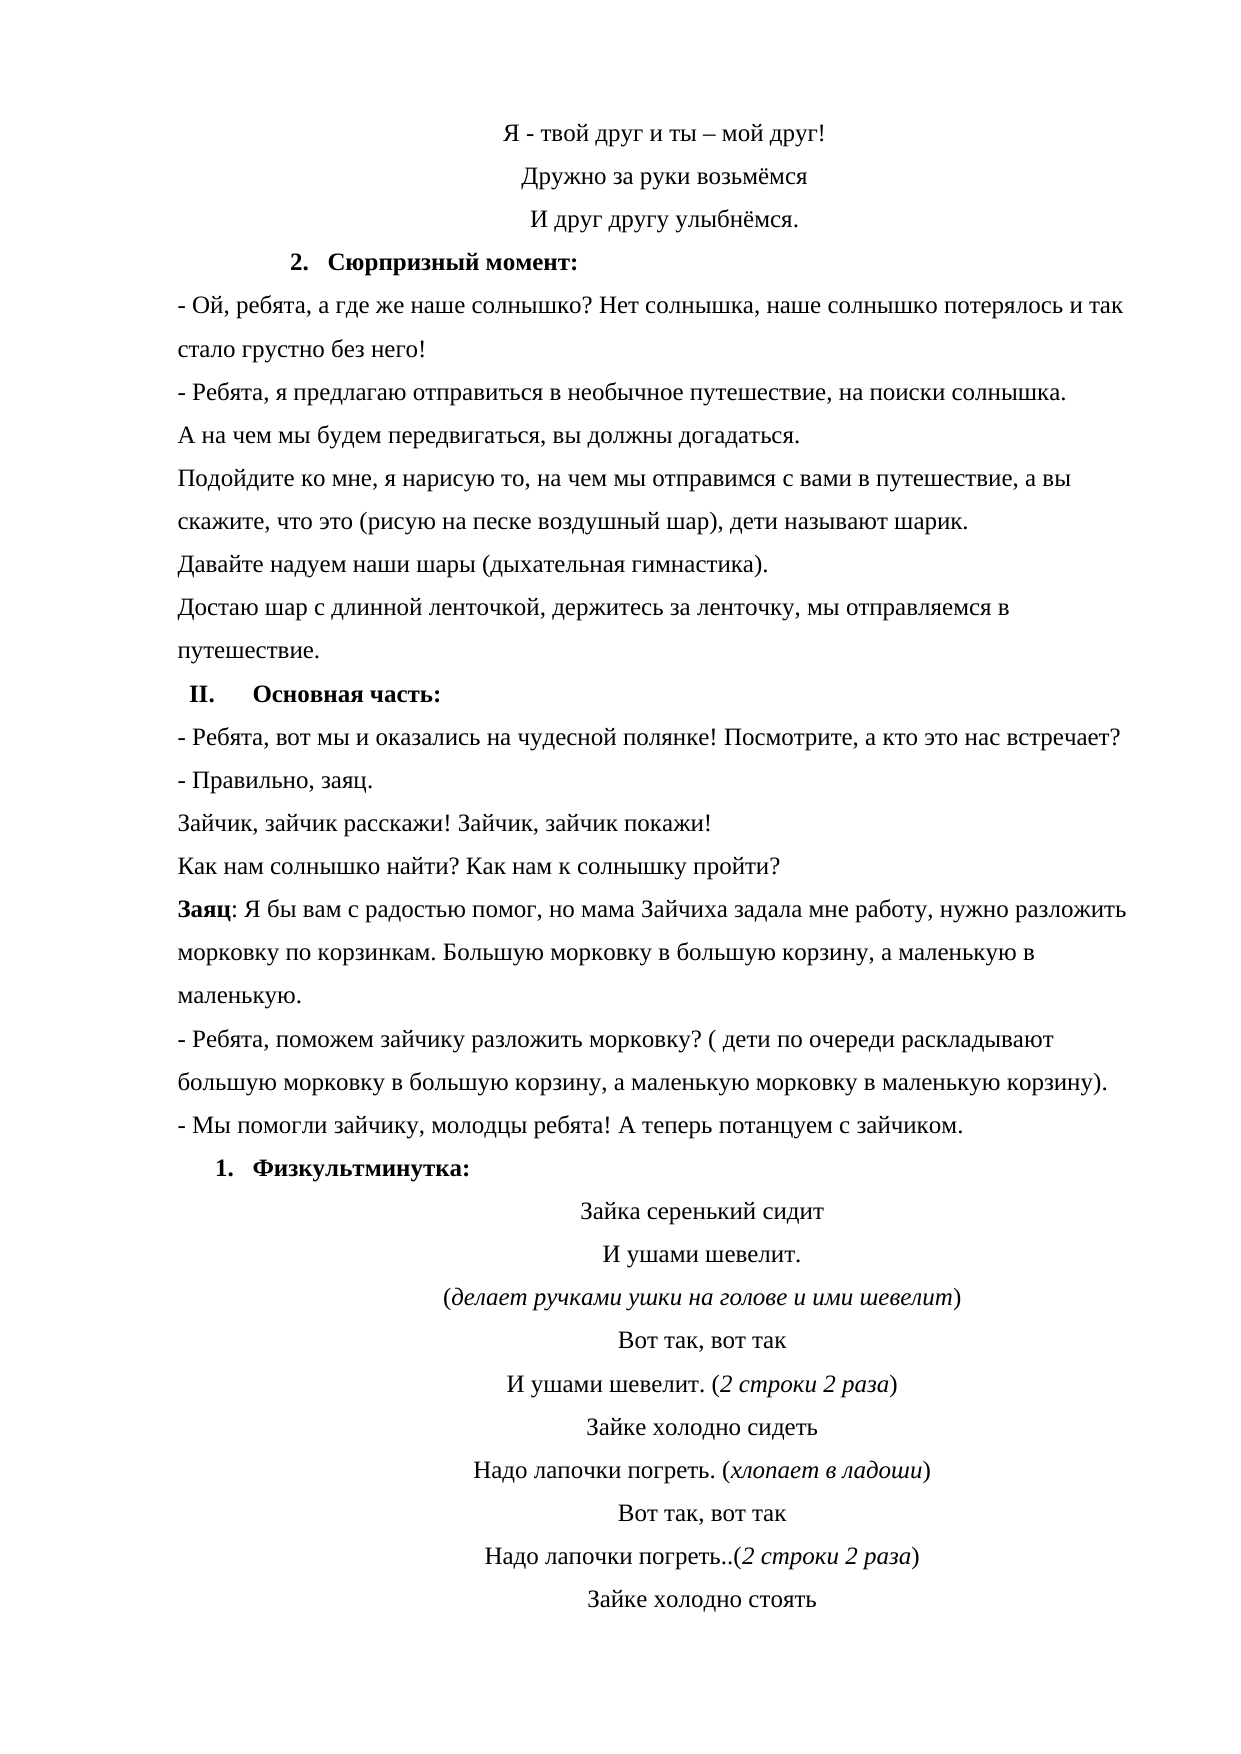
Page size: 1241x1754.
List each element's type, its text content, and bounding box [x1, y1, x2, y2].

text - Мы помогли зайчику, молодцы ребята! А теперь потанцуем с зайчиком. [177, 1110, 1152, 1139]
text - Ребята, я предлагаю отправиться в необычное путешествие, на поиски солнышка. [177, 377, 1152, 406]
text Зайчик, зайчик расскажи! Зайчик, зайчик покажи! [177, 808, 1152, 837]
list Физкультминутка: [215, 1153, 1152, 1182]
list Основная часть: [215, 679, 1152, 707]
text - Правильно, заяц. [177, 765, 1152, 794]
list Сюрпризный момент: [290, 247, 1152, 276]
text Подойдите ко мне, я нарисую то, на чем мы отправимся с вами в путешествие, а вы скажите, что это (рисую на песке воздушный шар), дети называют шарик. [177, 463, 1152, 535]
text - Ребята, поможем зайчику разложить морковку? ( дети по очереди раскладывают большую морковку в большую корзину, а маленькую морковку в маленькую корзину). [177, 1024, 1152, 1096]
text - Ой, ребята, а где же наше солнышко? Нет солнышка, наше солнышко потерялось и так стало грустно без него! [177, 291, 1152, 362]
text Достаю шар с длинной ленточкой, держитесь за ленточку, мы отправляемся в путешествие. [177, 592, 1152, 664]
text Зайка серенький сидит И ушами шевелит. [252, 1196, 1152, 1268]
text Давайте надуем наши шары (дыхательная гимнастика). [177, 549, 1152, 578]
text - Ребята, вот мы и оказались на чудесной полянке! Посмотрите, а кто это нас встречает? [177, 722, 1152, 751]
text Как нам солнышко найти? Как нам к солнышку пройти? [177, 851, 1152, 880]
text И друг другу улыбнёмся. [177, 204, 1152, 233]
text А на чем мы будем передвигаться, вы должны догадаться. [177, 420, 1152, 449]
text Дружно за руки возьмёмся [177, 161, 1152, 190]
text Заяц: Я бы вам с радостью помог, но мама Зайчиха задала мне работу, нужно разложить морковку по корзинкам. Большую морковку в большую корзину, а маленькую в маленькую. [177, 894, 1152, 1009]
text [252, 1282, 1152, 1613]
text Я - твой друг и ты – мой друг! [177, 118, 1152, 147]
